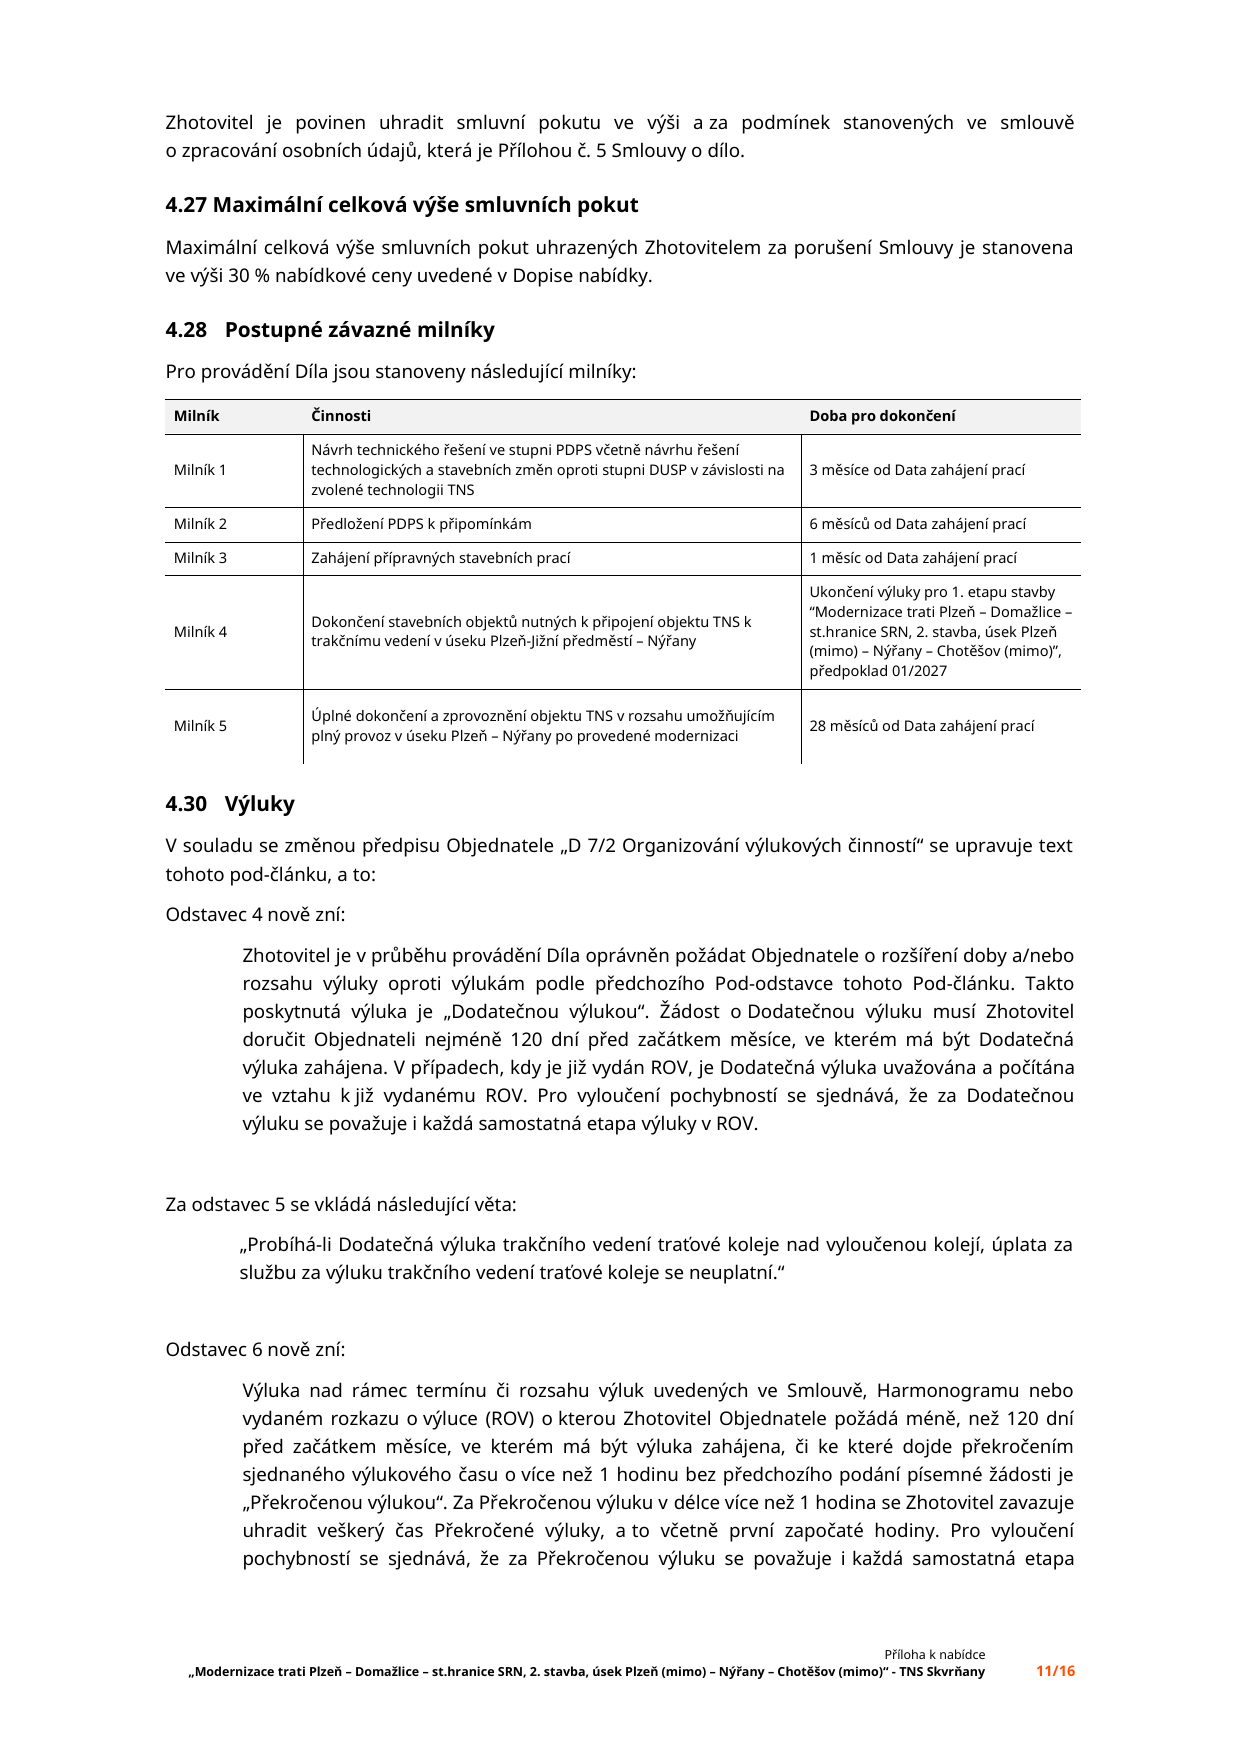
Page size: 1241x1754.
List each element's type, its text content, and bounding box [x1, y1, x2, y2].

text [242, 1377, 1075, 1571]
table_cell 6 měsíců od Data zahájení prací [802, 508, 1081, 541]
text Odstavec 4 nově zní: [165, 901, 1075, 927]
table_cell Milník 4 [165, 576, 303, 689]
table_cell Milník 3 [165, 543, 303, 575]
text Maximální celková výše smluvních pokut uhrazených Zhotovitelem za porušení Smlouvy je stanovena ve výši 30 % nabídkové ceny uvedené v Dopise nabídky. [165, 234, 1075, 288]
text 4.30 Výluky [165, 789, 1075, 817]
text Zhotovitel je v průběhu provádění Díla oprávněn požádat Objednatele o rozšíření doby a/nebo rozsahu výluky oproti výlukám podle předchozího Pod-odstavce tohoto Pod-článku. Takto poskytnutá výluka je „Dodatečnou výlukou“. Žádost o Dodatečnou výluku musí Zhotovitel doručit Objednateli nejméně 120 dní před začátkem měsíce, ve kterém má být Dodatečná výluka zahájena. V případech, kdy je již vydán ROV, je Dodatečná výluka uvažována a počítána ve vztahu k již vydanému ROV. Pro vyloučení pochybností se sjednává, že za Dodatečnou výluku se považuje i každá samostatná etapa výluky v ROV. [242, 942, 1075, 1136]
list „Probíhá-li Dodatečná výluka trakčního vedení traťové koleje nad vyloučenou kolejí, úplata za službu za výluku trakčního vedení traťové koleje se neuplatní.“ [239, 1232, 1075, 1285]
text V souladu se změnou předpisu Objednatele „D 7/2 Organizování výlukových činností“ se upravuje text tohoto pod-článku, a to: [165, 833, 1075, 886]
text 4.28 Postupné závazné milníky [165, 315, 1075, 343]
text Pro provádění Díla jsou stanoveny následující milníky: [165, 359, 1075, 384]
table_cell Milník 5 [165, 690, 303, 764]
table_cell Návrh technického řešení ve stupni PDPS včetně návrhu řešení technologických a stavebních změn oproti stupni DUSP v závislosti na zvolené technologii TNS [304, 435, 801, 507]
table_cell 3 měsíce od Data zahájení prací [802, 435, 1081, 507]
table_header Činnosti [303, 400, 801, 433]
text 4.27 Maximální celková výše smluvních pokut [165, 190, 1075, 219]
table_cell 28 měsíců od Data zahájení prací [802, 690, 1081, 764]
table_cell Zahájení přípravných stavebních prací [304, 543, 801, 575]
table_cell Dokončení stavebních objektů nutných k připojení objektu TNS k trakčnímu vedení v úseku Plzeň-Jižní předměstí – Nýřany [304, 576, 801, 689]
table_cell 1 měsíc od Data zahájení prací [802, 543, 1081, 575]
table_cell Milník 2 [165, 508, 303, 541]
table_cell Úplné dokončení a zprovoznění objektu TNS v rozsahu umožňujícím plný provoz v úseku Plzeň – Nýřany po provedené modernizaci [304, 690, 801, 764]
table_cell Milník 1 [165, 435, 303, 507]
list Za odstavec 5 se vkládá následující věta: [165, 1191, 1075, 1217]
table_cell Předložení PDPS k připomínkám [304, 508, 801, 541]
text Zhotovitel je povinen uhradit smluvní pokutu ve výši a za podmínek stanovených ve smlouvě o zpracování osobních údajů, která je Přílohou č. 5 Smlouvy o dílo. [165, 109, 1075, 163]
table_header Milník [165, 400, 303, 433]
text Odstavec 6 nově zní: [165, 1336, 1075, 1362]
table_cell Ukončení výluky pro 1. etapu stavby “Modernizace trati Plzeň – Domažlice – st.hranice SRN, 2. stavba, úsek Plzeň (mimo) – Nýřany – Chotěšov (mimo)”, předpoklad 01/2027 [802, 576, 1081, 689]
table_header Doba pro dokončení [801, 400, 1081, 433]
